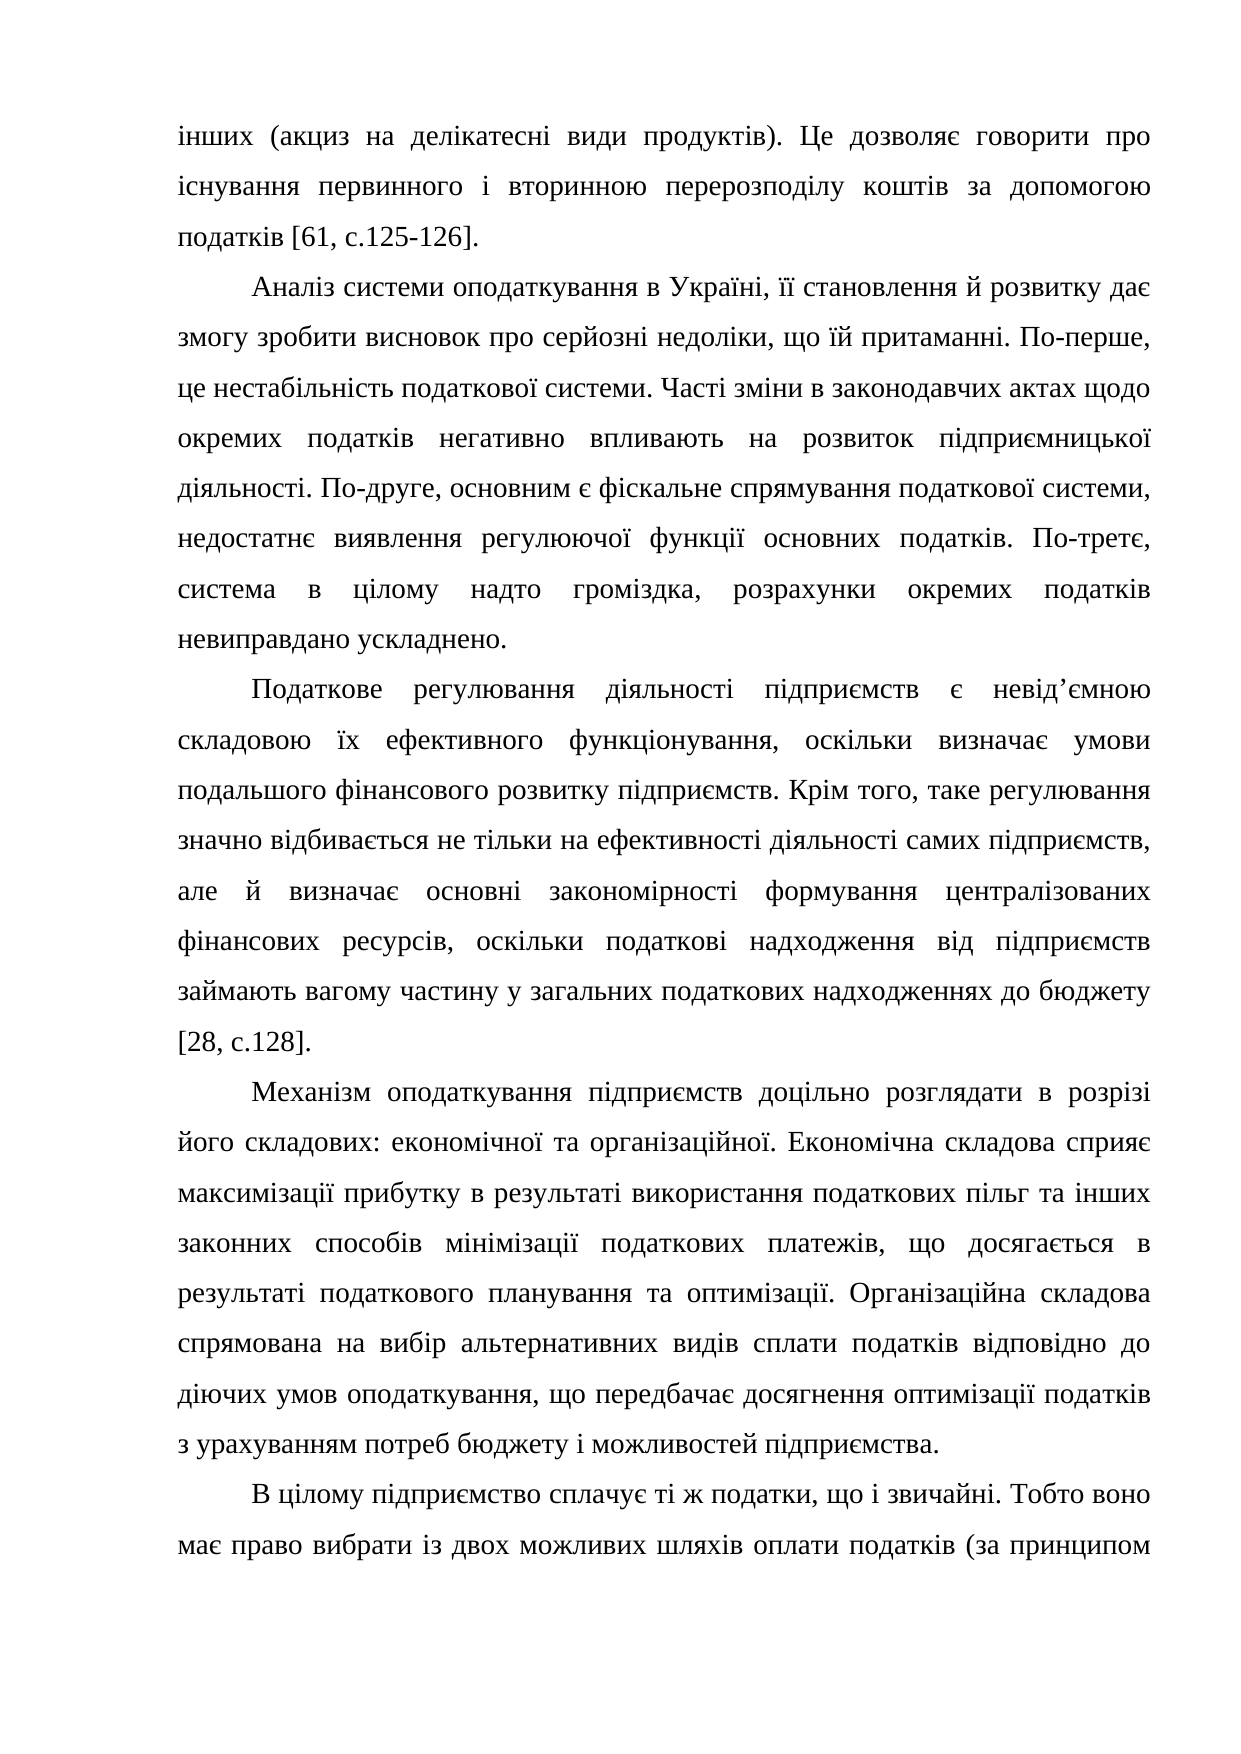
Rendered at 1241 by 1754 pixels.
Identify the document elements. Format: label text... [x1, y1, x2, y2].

text Податкове регулювання діяльності підприємств є невід’ємною складовою їх ефективного функціонування, оскільки визначає умови подальшого фінансового розвитку підприємств. Крім того, таке регулювання значно відбивається не тільки на ефективності діяльності самих підприємств, але й визначає основні закономірності формування централізованих фінансових ресурсів, оскільки податкові надходження від підприємств займають вагому частину у загальних податкових надходженнях до бюджету [28, с.128]. [177, 672, 1152, 1057]
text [177, 1477, 1152, 1560]
text Аналіз системи оподаткування в Україні, її становлення й розвитку дає змогу зробити висновок про серйозні недоліки, що їй притаманні. По-перше, це нестабільність податкової системи. Часті зміни в законодавчих актах щодо окремих податків негативно впливають на розвиток підприємницької діяльності. По-друге, основним є фіскальне спрямування податкової системи, недостатнє виявлення регулюючої функції основних податків. По-третє, система в цілому надто громіздка, розрахунки окремих податків невиправдано ускладнено. [177, 269, 1152, 655]
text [177, 118, 1152, 252]
text Механізм оподаткування підприємств доцільно розглядати в розрізі його складових: економічної та організаційної. Економічна складова сприяє максимізації прибутку в результаті використання податкових пільг та інших законних способів мінімізації податкових платежів, що досягається в результаті податкового планування та оптимізації. Організаційна складова спрямована на вибір альтернативних видів сплати податків відповідно до діючих умов оподаткування, що передбачає досягнення оптимізації податків з урахуванням потреб бюджету і можливостей підприємства. [177, 1074, 1152, 1460]
